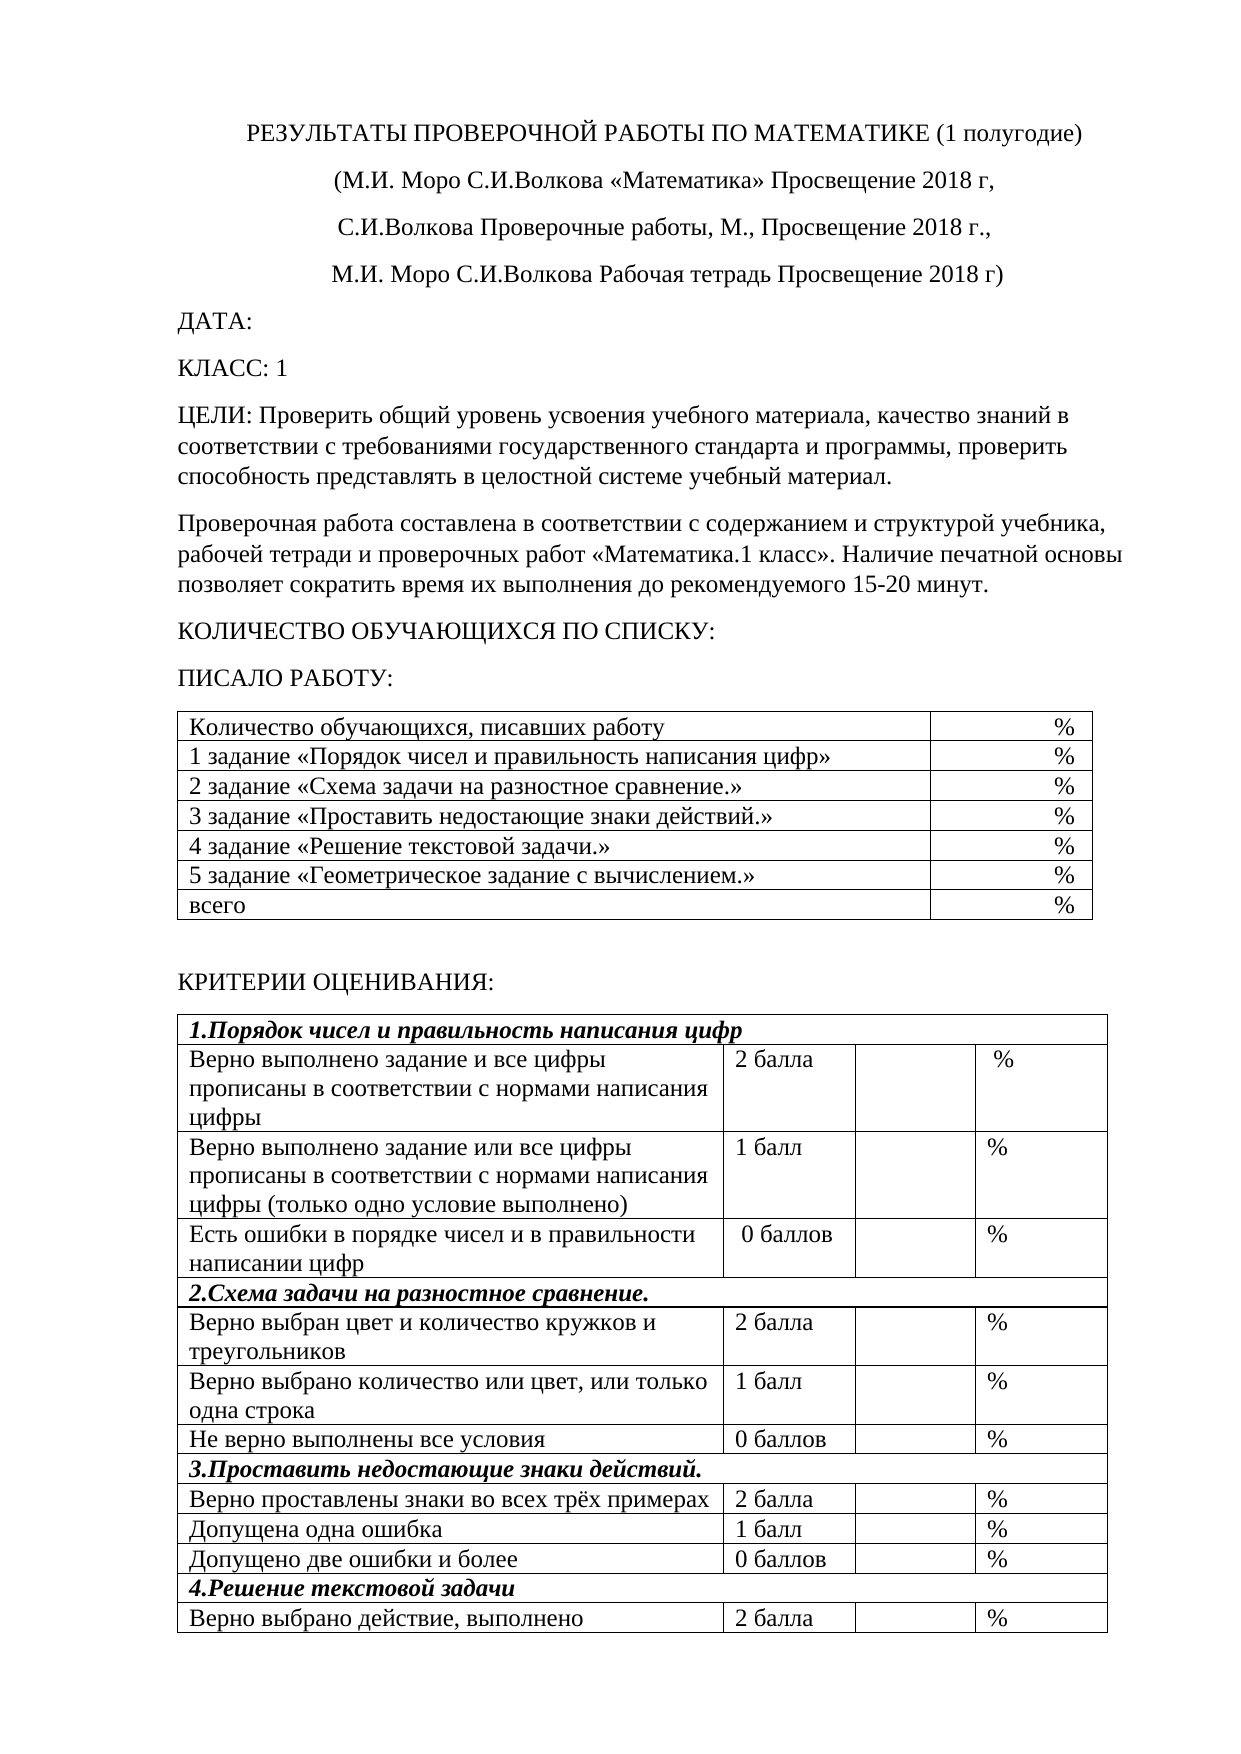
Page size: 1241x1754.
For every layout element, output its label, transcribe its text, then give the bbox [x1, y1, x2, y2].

table_cell [856, 1484, 975, 1513]
table_cell % [931, 831, 1092, 859]
table_cell 1 балл [724, 1132, 855, 1218]
table_cell % [976, 1366, 1107, 1423]
table_cell 0 баллов [724, 1425, 855, 1453]
table_cell 1 задание «Порядок чисел и правильность написания цифр» [178, 741, 930, 770]
table_cell 5 задание «Геометрическое задание с вычислением.» [178, 861, 930, 889]
table_cell всего [178, 890, 930, 919]
text ПИСАЛО РАБОТУ: [177, 663, 1152, 692]
text КОЛИЧЕСТВО ОБУЧАЮЩИХСЯ ПО СПИСКУ: [177, 616, 1152, 645]
table_header % [931, 712, 1092, 740]
table_cell 4 задание «Решение текстовой задачи.» [178, 831, 930, 859]
table_cell [856, 1308, 975, 1365]
table_cell [856, 1219, 975, 1277]
table_cell 1 балл [724, 1514, 855, 1543]
text ДАТА: [177, 306, 1152, 335]
text С.И.Волкова Проверочные работы, М., Просвещение 2018 г., [177, 212, 1152, 241]
text (М.И. Моро С.И.Волкова «Математика» Просвещение 2018 г, [177, 165, 1152, 194]
table_cell % [976, 1603, 1107, 1632]
table_cell [856, 1132, 975, 1218]
table_cell Допущено две ошибки и более [178, 1544, 723, 1572]
table_cell [856, 1514, 975, 1543]
table_cell % [976, 1514, 1107, 1543]
table_cell % [931, 771, 1092, 800]
table_cell 3.Проставить недостающие знаки действий. [178, 1454, 1107, 1483]
table_cell Верно выбран цвет и количество кружков и треугольников [178, 1308, 723, 1365]
table_cell Верно выполнено задание или все цифры прописаны в соответствии с нормами написания цифры (только одно условие выполнено) [178, 1132, 723, 1218]
table_cell [856, 1425, 975, 1453]
table_cell 2 балла [724, 1045, 855, 1131]
table_cell [856, 1366, 975, 1423]
table_cell % [976, 1132, 1107, 1218]
table_cell Верно выбрано количество или цвет, или только одна строка [178, 1366, 723, 1423]
table_cell % [976, 1219, 1107, 1277]
table_cell % [931, 741, 1092, 770]
text ЦЕЛИ: Проверить общий уровень усвоения учебного материала, качество знаний в соответствии с требованиями государственного стандарта и программы, проверить способность представлять в целостной системе учебный материал. [177, 401, 1152, 490]
table_cell % [976, 1045, 1107, 1131]
table_cell % [976, 1308, 1107, 1365]
table_cell % [976, 1425, 1107, 1453]
table_cell % [931, 890, 1092, 919]
table_cell [856, 1603, 975, 1632]
table_cell 2.Схема задачи на разностное сравнение. [178, 1278, 1107, 1306]
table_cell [178, 1603, 723, 1632]
table_cell 3 задание «Проставить недостающие знаки действий.» [178, 801, 930, 830]
table_cell [856, 1544, 975, 1572]
table_cell % [931, 861, 1092, 889]
table_header Количество обучающихся, писавших работу [178, 712, 930, 740]
text Проверочная работа составлена в соответствии с содержанием и структурой учебника, рабочей тетради и проверочных работ «Математика.1 класс». Наличие печатной основы позволяет сократить время их выполнения до рекомендуемого 15-20 минут. [177, 508, 1152, 598]
table_cell 2 задание «Схема задачи на разностное сравнение.» [178, 771, 930, 800]
table_cell % [976, 1484, 1107, 1513]
table_cell [856, 1045, 975, 1131]
table_cell 1 балл [724, 1366, 855, 1423]
text КЛАСС: 1 [177, 353, 1152, 382]
text КРИТЕРИИ ОЦЕНИВАНИЯ: [177, 967, 1152, 995]
table_cell Не верно выполнены все условия [178, 1425, 723, 1453]
text РЕЗУЛЬТАТЫ ПРОВЕРОЧНОЙ РАБОТЫ ПО МАТЕМАТИКЕ (1 полугодие) [177, 118, 1152, 147]
table_cell Верно проставлены знаки во всех трёх примерах [178, 1484, 723, 1513]
table_cell % [976, 1544, 1107, 1572]
table_cell 2 балла [724, 1484, 855, 1513]
table_cell 0 баллов [724, 1219, 855, 1277]
table_cell 2 балла [724, 1308, 855, 1365]
table_cell Верно выполнено задание и все цифры прописаны в соответствии с нормами написания цифры [178, 1045, 723, 1131]
text М.И. Моро С.И.Волкова Рабочая тетрадь Просвещение 2018 г) [177, 259, 1152, 288]
table_cell 4.Решение текстовой задачи [178, 1574, 1107, 1602]
table_cell Допущена одна ошибка [178, 1514, 723, 1543]
table_cell 0 баллов [724, 1544, 855, 1572]
table_cell Есть ошибки в порядке чисел и в правильности написании цифр [178, 1219, 723, 1277]
table_cell 2 балла [724, 1603, 855, 1632]
table_cell 1.Порядок чисел и правильность написания цифр [178, 1015, 1107, 1043]
table_cell % [931, 801, 1092, 830]
